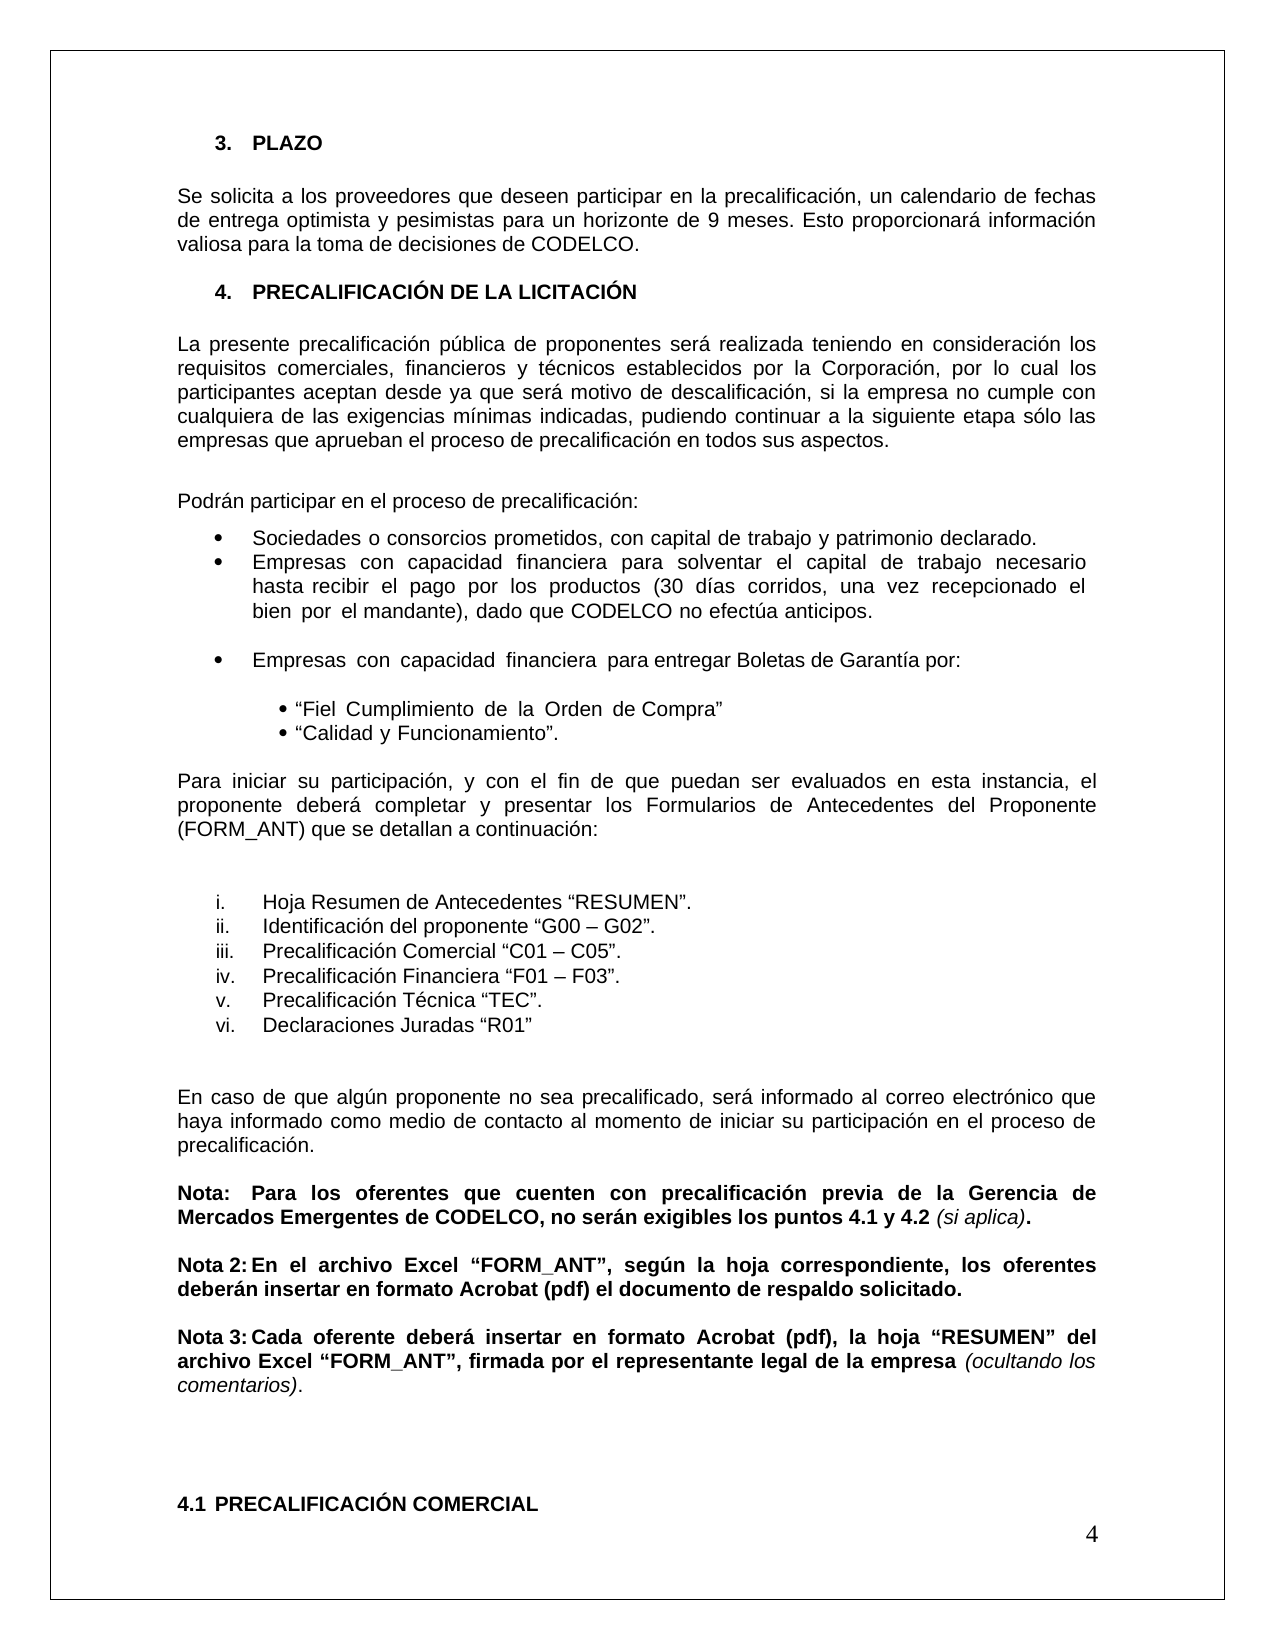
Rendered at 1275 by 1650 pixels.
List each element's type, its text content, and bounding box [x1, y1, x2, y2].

text Para iniciar su participación, y con el fin de que puedan ser evaluados en esta instancia, el proponente deberá completar y presentar los Formularios de Antecedentes del Proponente (FORM_ANT) que se detallan a continuación: [177, 769, 1098, 841]
list “Fiel Cumplimiento de la Orden de Compra” [279, 696, 1085, 720]
list Hoja Resumen de Antecedentes “RESUMEN”. [216, 889, 1098, 913]
list Precalificación Técnica “TEC”. [216, 988, 1098, 1012]
text Podrán participar en el proceso de precalificación: [177, 489, 1085, 513]
text Nota 2: En el archivo Excel “FORM_ANT”, según la hoja correspondiente, los oferentes deberán insertar en formato Acrobat (pdf) el documento de respaldo solicitado. [177, 1253, 1098, 1301]
list Sociedades o consorcios prometidos, con capital de trabajo y patrimonio declarado. [214, 525, 1098, 549]
list Declaraciones Juradas “R01” [216, 1013, 1098, 1037]
text Nota 3: Cada oferente deberá insertar en formato Acrobat (pdf), la hoja “RESUMEN” del archivo Excel “FORM_ANT”, firmada por el representante legal de la empresa (ocultando los comentarios). [177, 1324, 1098, 1396]
list Empresas con capacidad financiera para solventar el capital de trabajo necesario hasta recibir el pago por los productos (30 días corridos, una vez recepcionado el bien por el mandante), dado que CODELCO no efectúa anticipos. [214, 550, 1086, 622]
list Precalificación Comercial “C01 – C05”. [216, 939, 1098, 963]
subtitle PRECALIFICACIÓN COMERCIAL [177, 1492, 1098, 1516]
list Identificación del proponente “G00 – G02”. [216, 914, 1098, 938]
text En caso de que algún proponente no sea precalificado, será informado al correo electrónico que haya informado como medio de contacto al momento de iniciar su participación en el proceso de precalificación. [177, 1085, 1098, 1157]
subtitle PRECALIFICACIÓN DE LA LICITACIÓN [214, 279, 1098, 303]
list Precalificación Financiera “F01 – F03”. [216, 964, 1098, 988]
subtitle PLAZO [214, 131, 1098, 155]
text Se solicita a los proveedores que deseen participar en la precalificación, un calendario de fechas de entrega optimista y pesimistas para un horizonte de 9 meses. Esto proporcionará información valiosa para la toma de decisiones de CODELCO. [177, 184, 1098, 256]
list “Calidad y Funcionamiento”. [279, 721, 1085, 745]
text La presente precalificación pública de proponentes será realizada teniendo en consideración los requisitos comerciales, financieros y técnicos establecidos por la Corporación, por lo cual los participantes aceptan desde ya que será motivo de descalificación, si la empresa no cumple con cualquiera de las exigencias mínimas indicadas, pudiendo continuar a la siguiente etapa sólo las empresas que aprueban el proceso de precalificación en todos sus aspectos. [177, 332, 1098, 452]
list Empresas con capacidad financiera para entregar Boletas de Garantía por: [214, 647, 1085, 672]
text Nota: Para los oferentes que cuenten con precalificación previa de la Gerencia de Mercados Emergentes de CODELCO, no serán exigibles los puntos 4.1 y 4.2 (si aplica). [177, 1181, 1098, 1229]
